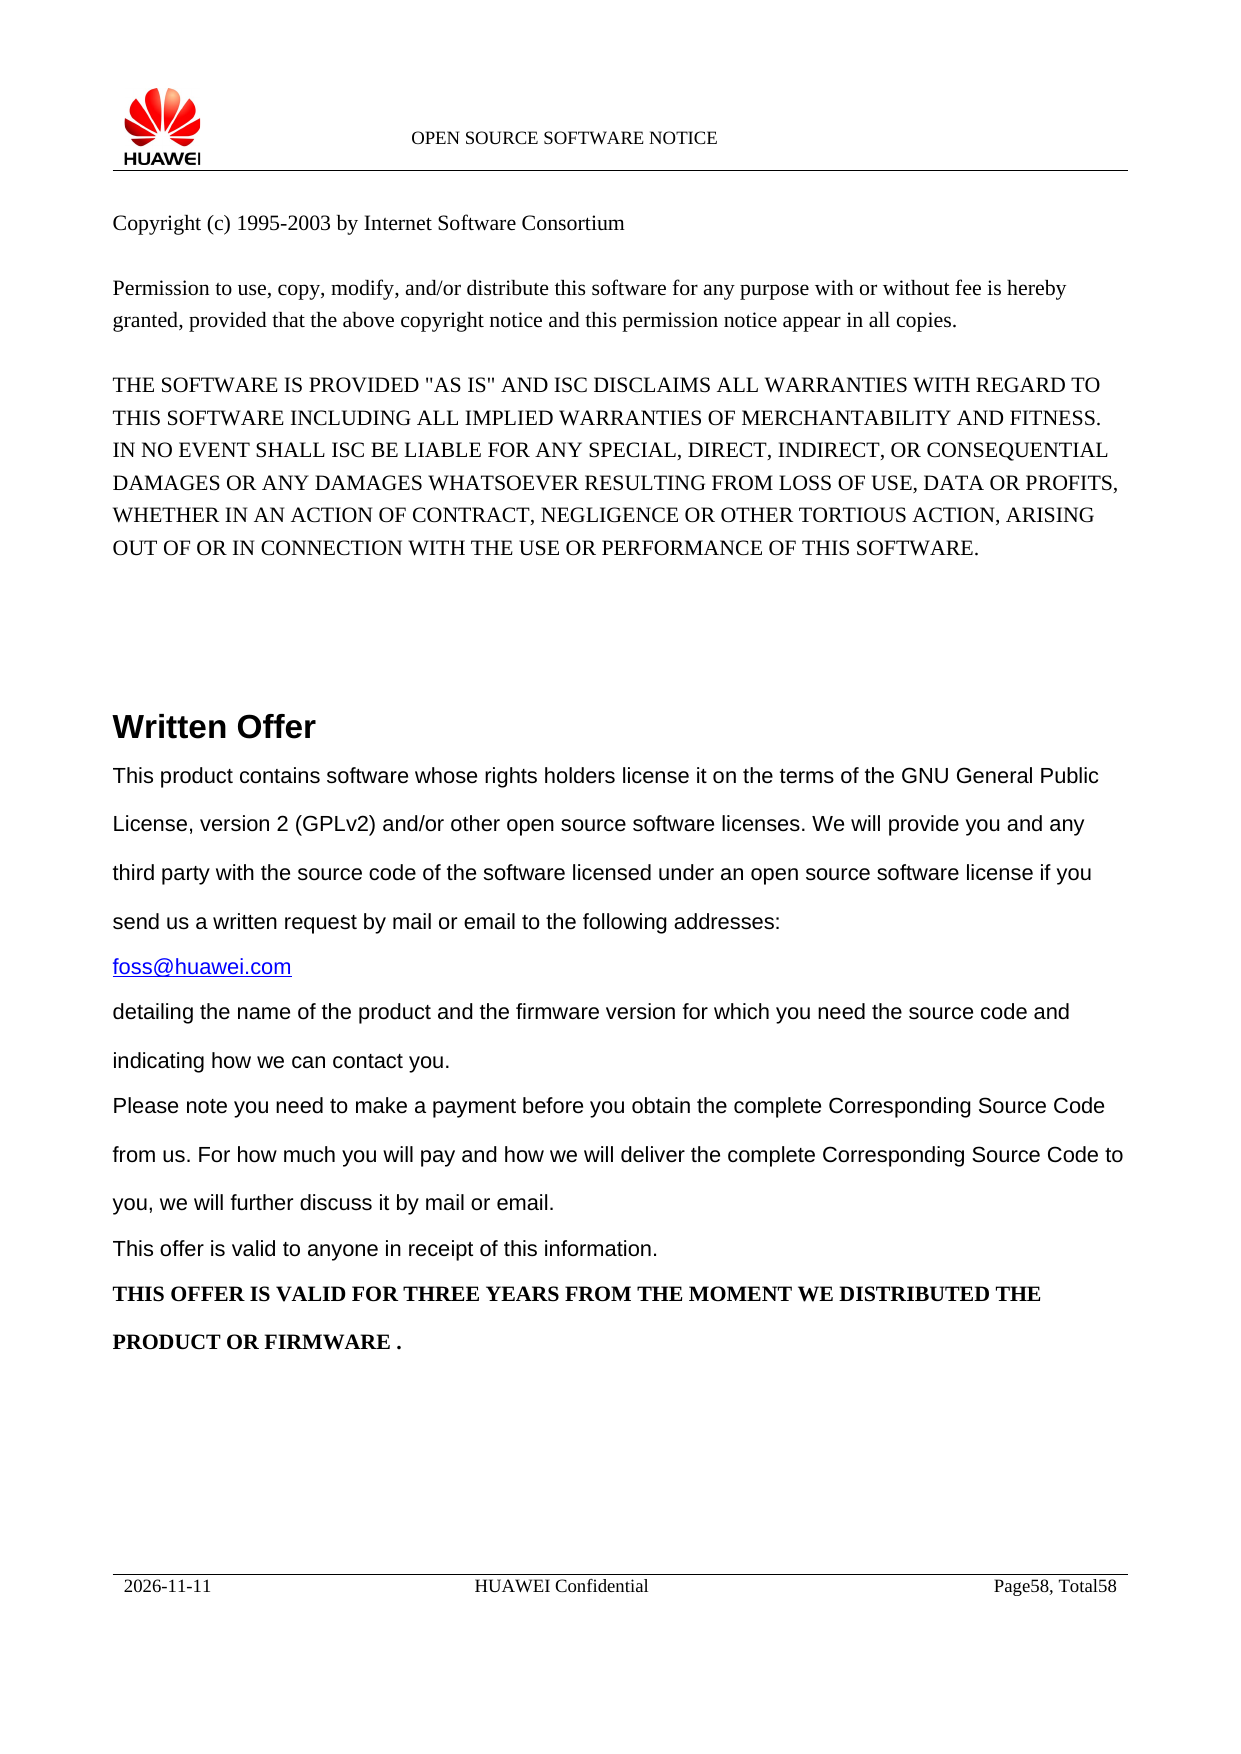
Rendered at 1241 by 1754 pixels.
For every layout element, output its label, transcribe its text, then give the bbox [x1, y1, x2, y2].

text This offer is valid to anyone in receipt of this information. [112, 1232, 1128, 1264]
picture [124, 88, 201, 165]
text foss@huawei.com [112, 950, 1128, 983]
text Written Offer [112, 694, 1128, 759]
text This product contains software whose rights holders license it on the terms of the GNU General Public License, version 2 (GPLv2) and/or other open source software licenses. We will provide you and any third party with the source code of the software licensed under an open source software license if you send us a written request by mail or email to the following addresses: [112, 759, 1128, 938]
text detailing the name of the product and the firmware version for which you need the source code and indicating how we can contact you. [112, 995, 1128, 1077]
text This offer is valid for three years from the moment we distributed the product or firmware . [112, 1277, 1128, 1358]
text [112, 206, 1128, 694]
text Please note you need to make a payment before you obtain the complete Corresponding Source Code from us. For how much you will pay and how we will deliver the complete Corresponding Source Code to you, we will further discuss it by mail or email. [112, 1089, 1128, 1219]
